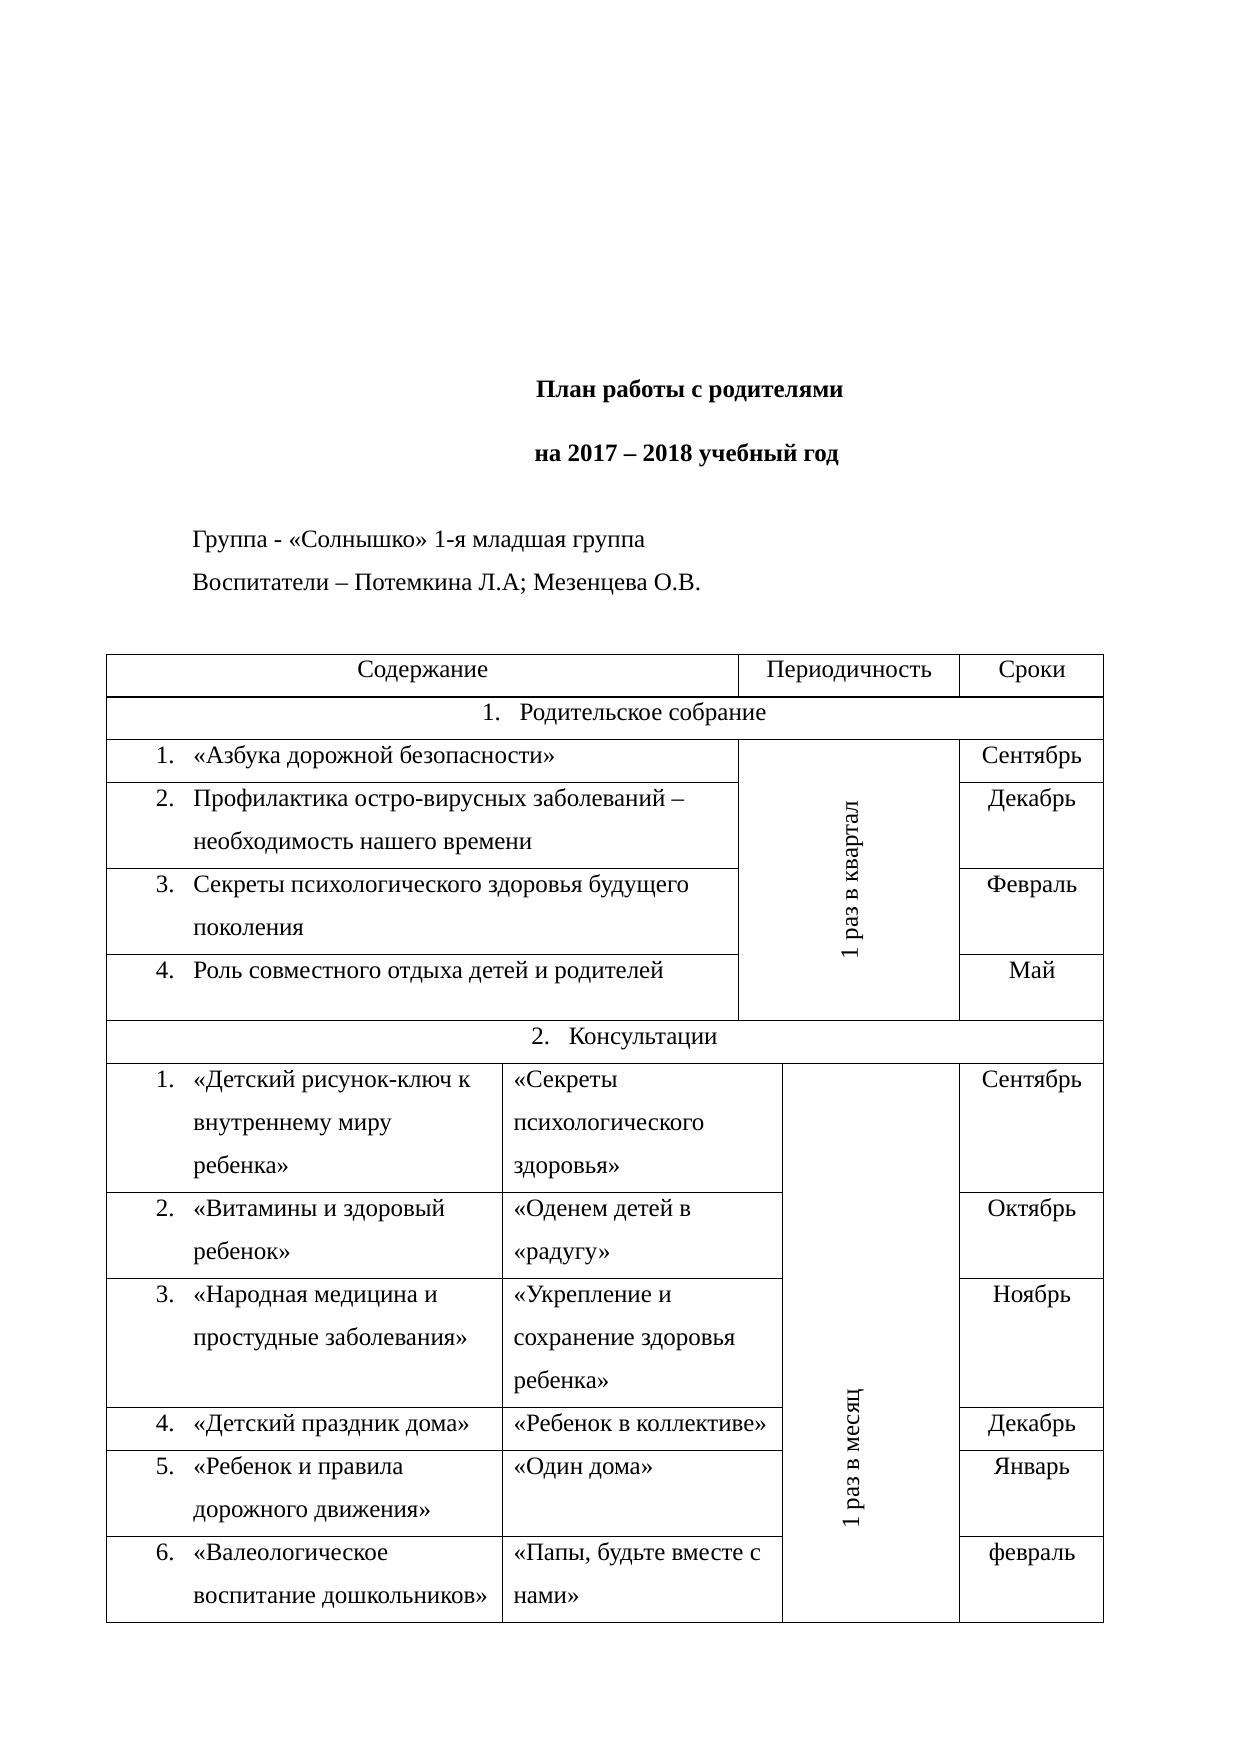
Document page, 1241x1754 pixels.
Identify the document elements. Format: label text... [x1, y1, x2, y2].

table_cell «Папы, будьте вместе с нами» [503, 1537, 782, 1622]
table_cell «Ребенок в коллективе» [503, 1408, 782, 1450]
table_cell «Витамины и здоровый ребенок» [107, 1193, 502, 1278]
table_cell Декабрь [960, 783, 1103, 868]
table_cell Май [960, 955, 1103, 1020]
table_cell Ноябрь [960, 1279, 1103, 1407]
table_header Периодичность [739, 655, 959, 696]
table_cell Родительское собрание [107, 698, 1103, 739]
text Группа - «Солнышко» 1-я младшая группа [118, 524, 1181, 553]
table_cell Январь [960, 1451, 1103, 1536]
text на 2017 – 2018 учебный год [118, 438, 1181, 467]
table_cell Роль совместного отдыха детей и родителей [107, 955, 738, 1020]
table_cell «Детский праздник дома» [107, 1408, 502, 1450]
table_cell Секреты психологического здоровья будущего поколения [107, 869, 738, 954]
table_cell «Народная медицина и простудные заболевания» [107, 1279, 502, 1407]
table_cell «Ребенок и правила дорожного движения» [107, 1451, 502, 1536]
table_cell «Секреты психологического здоровья» [503, 1064, 782, 1192]
table_header Сроки [960, 655, 1103, 696]
table_cell февраль [960, 1537, 1103, 1622]
table_cell Декабрь [960, 1408, 1103, 1450]
table_cell Сентябрь [960, 1064, 1103, 1192]
table_cell Консультации [107, 1021, 1103, 1063]
table_cell Октябрь [960, 1193, 1103, 1278]
table_cell «Детский рисунок-ключ к внутреннему миру ребенка» [107, 1064, 502, 1192]
table_cell Февраль [960, 869, 1103, 954]
table_cell «Укрепление и сохранение здоровья ребенка» [503, 1279, 782, 1407]
table_cell 1 раз в месяц [783, 1064, 959, 1622]
text Воспитатели – Потемкина Л.А; Мезенцева О.В. [118, 567, 1181, 596]
table_cell «Азбука дорожной безопасности» [107, 740, 738, 782]
table_cell «Один дома» [503, 1451, 782, 1536]
table_cell «Оденем детей в «радугу» [503, 1193, 782, 1278]
table_cell Сентябрь [960, 740, 1103, 782]
text План работы с родителями [118, 374, 1181, 403]
table_cell 1 раз в квартал [739, 740, 959, 1020]
table_cell Профилактика остро-вирусных заболеваний – необходимость нашего времени [107, 783, 738, 868]
table_header Содержание [107, 655, 738, 696]
table_cell «Валеологическое воспитание дошкольников» [107, 1537, 502, 1622]
